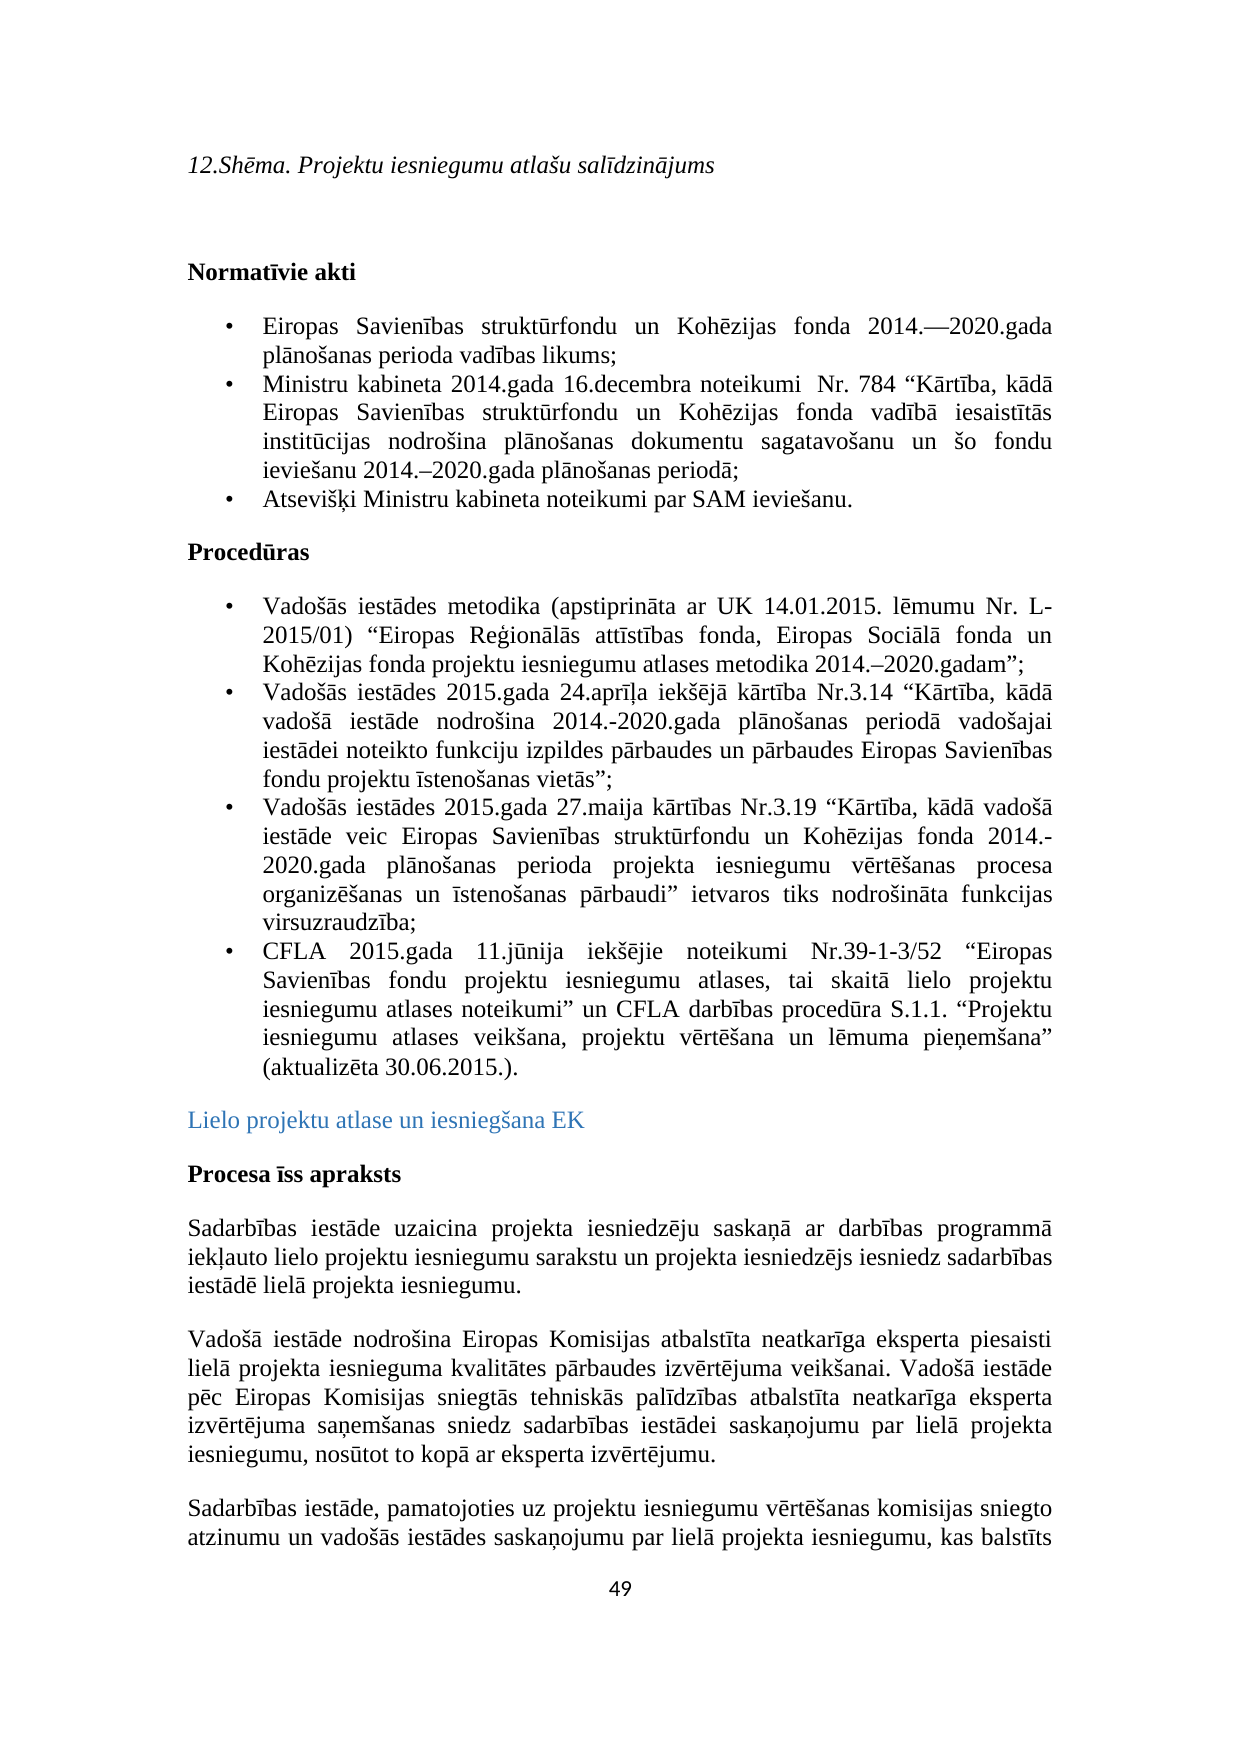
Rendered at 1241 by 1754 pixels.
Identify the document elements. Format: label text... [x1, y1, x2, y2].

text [187, 1493, 1053, 1550]
text Normatīvie akti [187, 257, 1053, 286]
text Procedūras [187, 537, 1053, 566]
text 12.Shēma. Projektu iesniegumu atlašu salīdzinājums [187, 150, 1053, 179]
list Vadošās iestādes 2015.gada 24.aprīļa iekšējā kārtība Nr.3.14 “Kārtība, kādā vadošā iestāde nodrošina 2014.-2020.gada plānošanas periodā vadošajai iestādei noteikto funkciju izpildes pārbaudes un pārbaudes Eiropas Savienības fondu projektu īstenošanas vietās”; [225, 677, 1053, 792]
list Vadošās iestādes 2015.gada 27.maija kārtības Nr.3.19 “Kārtība, kādā vadošā iestāde veic Eiropas Savienības struktūrfondu un Kohēzijas fonda 2014.-2020.gada plānošanas perioda projekta iesniegumu vērtēšanas procesa organizēšanas un īstenošanas pārbaudi” ietvaros tiks nodrošināta funkcijas virsuzraudzība; [225, 792, 1053, 936]
list Atsevišķi Ministru kabineta noteikumi par SAM ieviešanu. [225, 484, 1053, 512]
list Ministru kabineta 2014.gada 16.decembra noteikumi Nr. 784 “Kārtība, kādā Eiropas Savienības struktūrfondu un Kohēzijas fonda vadībā iesaistītās institūcijas nodrošina plānošanas dokumentu sagatavošanu un šo fondu ieviešanu 2014.–2020.gada plānošanas periodā; [225, 369, 1053, 484]
text Vadošā iestāde nodrošina Eiropas Komisijas atbalstīta neatkarīga eksperta piesaisti lielā projekta iesnieguma kvalitātes pārbaudes izvērtējuma veikšanai. Vadošā iestāde pēc Eiropas Komisijas sniegtās tehniskās palīdzības atbalstīta neatkarīga eksperta izvērtējuma saņemšanas sniedz sadarbības iestādei saskaņojumu par lielā projekta iesniegumu, nosūtot to kopā ar eksperta izvērtējumu. [187, 1324, 1053, 1468]
list CFLA 2015.gada 11.jūnija iekšējie noteikumi Nr.39-1-3/52 “Eiropas Savienības fondu projektu iesniegumu atlases, tai skaitā lielo projektu iesniegumu atlases noteikumi” un CFLA darbības procedūra S.1.1. “Projektu iesniegumu atlases veikšana, projektu vērtēšana un lēmuma pieņemšana” (aktualizēta 30.06.2015.). [225, 936, 1053, 1080]
list Vadošās iestādes metodika (apstiprināta ar UK 14.01.2015. lēmumu Nr. L-2015/01) “Eiropas Reģionālās attīstības fonda, Eiropas Sociālā fonda un Kohēzijas fonda projektu iesniegumu atlases metodika 2014.–2020.gadam”; [225, 591, 1053, 677]
subtitle Lielo projektu atlase un iesniegšana EK [187, 1105, 1053, 1134]
text Sadarbības iestāde uzaicina projekta iesniedzēju saskaņā ar darbības programmā iekļauto lielo projektu iesniegumu sarakstu un projekta iesniedzējs iesniedz sadarbības iestādē lielā projekta iesniegumu. [187, 1213, 1053, 1299]
list Eiropas Savienības struktūrfondu un Kohēzijas fonda 2014.—2020.gada plānošanas perioda vadības likums; [225, 311, 1053, 369]
text Procesa īss apraksts [187, 1159, 1053, 1188]
